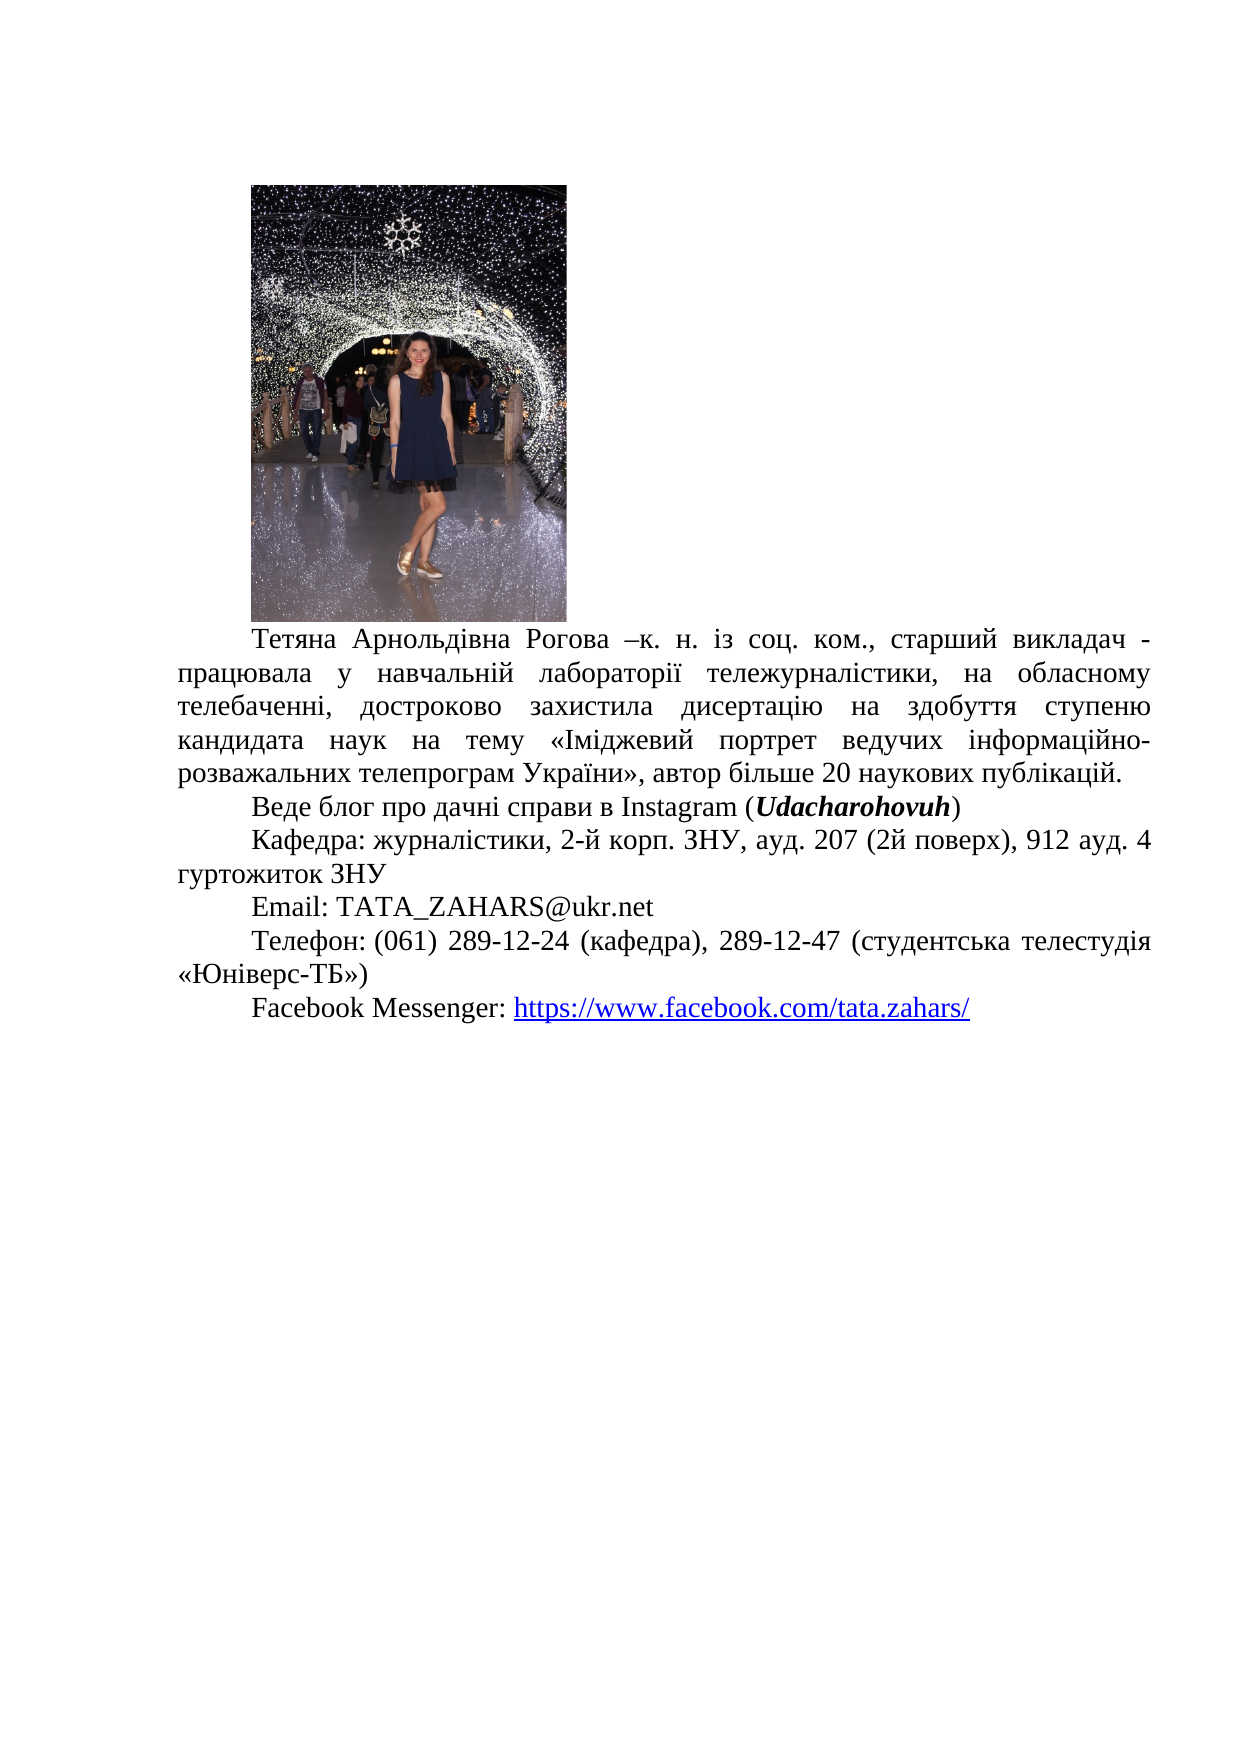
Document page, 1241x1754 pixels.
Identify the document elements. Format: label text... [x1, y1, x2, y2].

picture [251, 185, 567, 622]
text Кафедра: журналістики, 2-й корп. ЗНУ, ауд. 207 (2й поверх), 912 ауд. 4 гуртожиток ЗНУ [177, 822, 1152, 889]
text Email: TATA_ZAHARS@ukr.net [177, 889, 1152, 923]
text Телефон: (061) 289-12-24 (кафедра), 289-12-47 (студентська телестудія «Юніверс-ТБ») [177, 923, 1152, 990]
text Тетяна Арнольдівна Рогова –к. н. із соц. ком., старший викладач - працювала у навчальній лабораторії тележурналістики, на обласному телебаченні, достроково захистила дисертацію на здобуття ступеню кандидата наук на тему «Іміджевий портрет ведучих інформаційно-розважальних телепрограм України», автор більше 20 наукових публікацій. [177, 621, 1152, 789]
text Веде блог про дачні справи в Instagram (Udacharohovuh) [177, 789, 1152, 822]
text Facebook Messenger: https://www.facebook.com/tata.zahars/ [177, 990, 1152, 1024]
